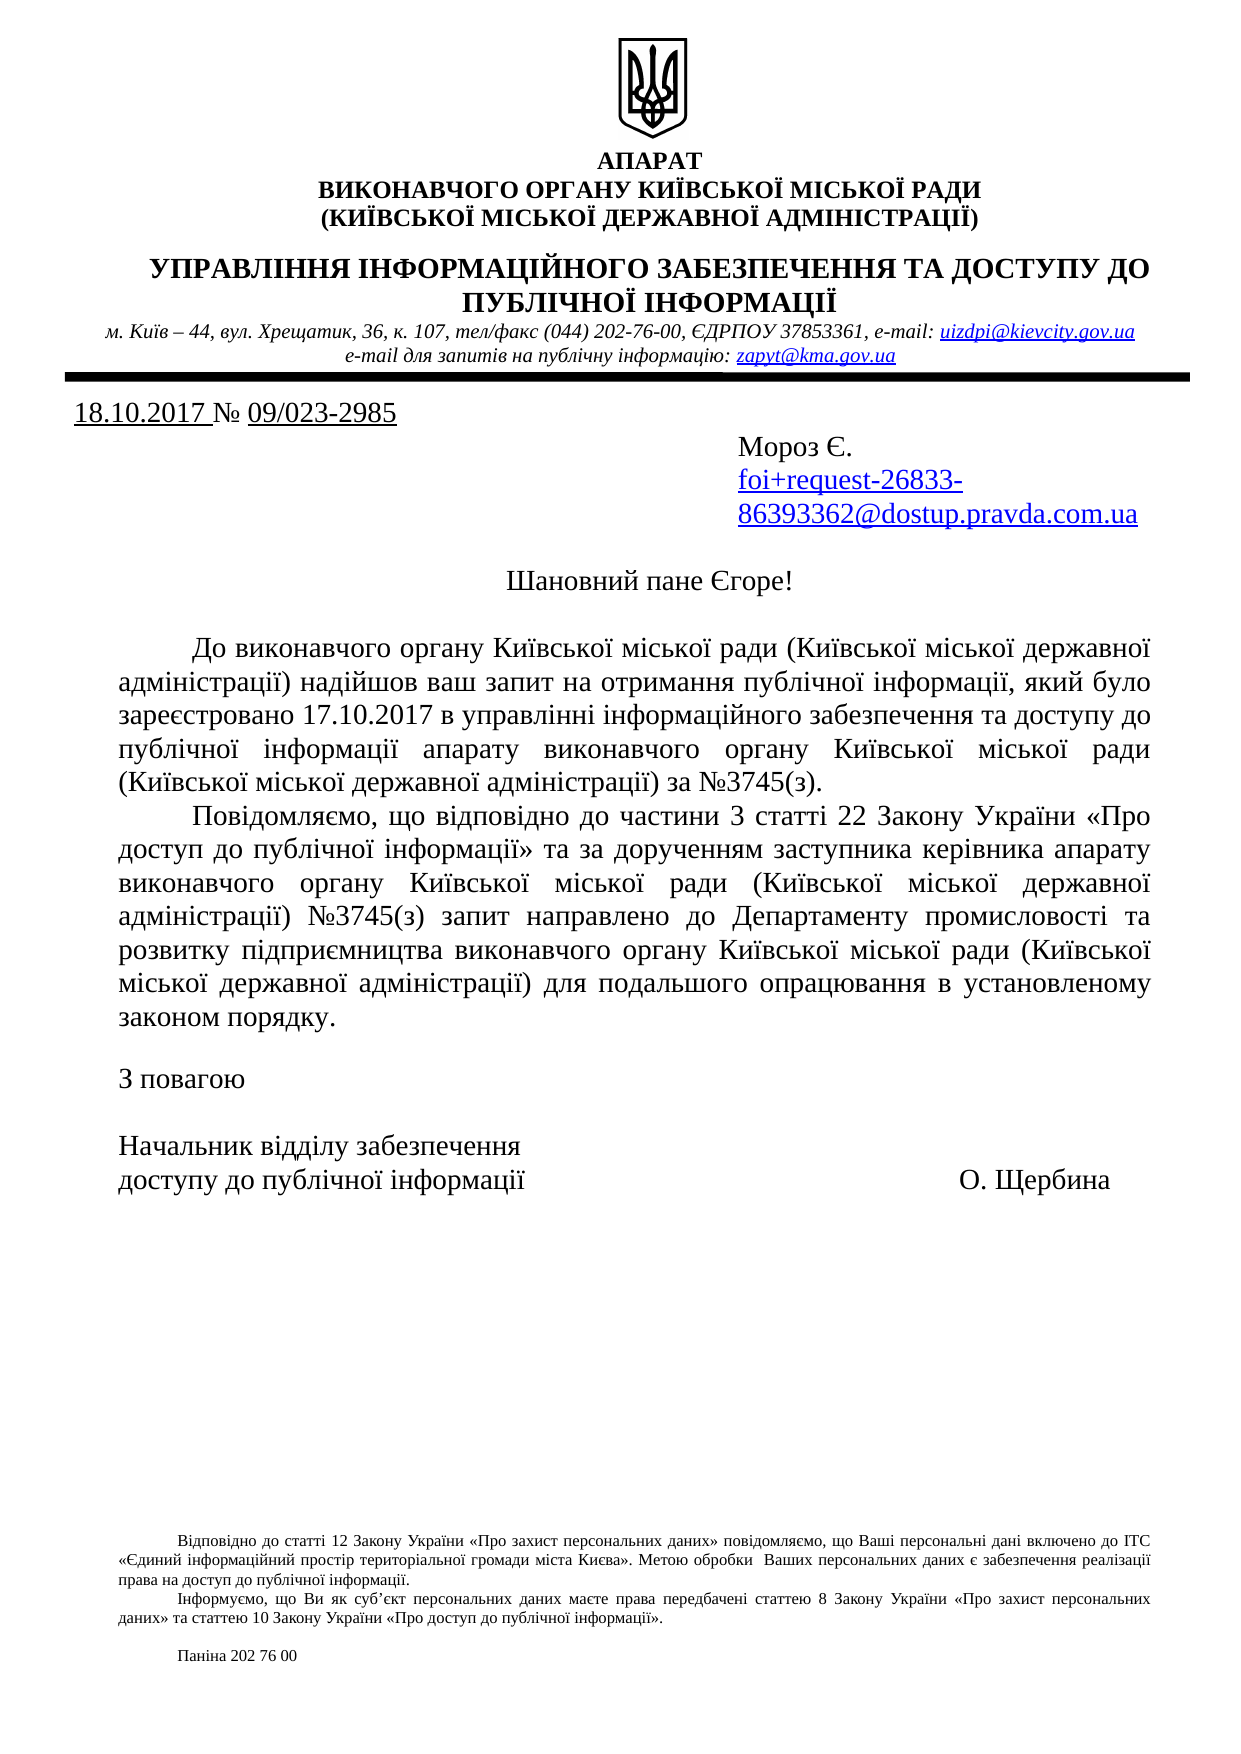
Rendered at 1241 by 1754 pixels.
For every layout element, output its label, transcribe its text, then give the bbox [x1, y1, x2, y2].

text управління інформаційного забезпечення та доступу до публічної інформації [148, 251, 1152, 318]
text м. Київ – 44, вул. Хрещатик, 36, к. 107, тел/факс (044) 202-76-00, ЄДРПОУ 37853361, e-mail: uizdpi@kievcity.gov.ua [88, 318, 1152, 343]
text foi+request-26833-86393362@dostup.pravda.com.ua [738, 462, 1152, 529]
text 18.10.2017 № 09/023-2985 [74, 395, 1152, 429]
text Шановний пане Єгоре! [148, 563, 1152, 597]
text До виконавчого органу Київської міської ради (Київської міської державної адміністрації) надійшов ваш запит на отримання публічної інформації, який було зареєстровано 17.10.2017 в управлінні інформаційного забезпечення та доступу до публічної інформації апарату виконавчого органу Київської міської ради (Київської міської державної адміністрації) за №3745(з). [118, 630, 1152, 798]
picture [617, 38, 689, 140]
text Інформуємо, що Ви як суб’єкт персональних даних маєте права передбачені статтею 8 Закону України «Про захист персональних даних» та статтею 10 Закону України «Про доступ до публічної інформації». [118, 1588, 1152, 1627]
text Начальник відділу забезпечення [118, 1128, 1152, 1162]
text Мороз Є. [148, 429, 1152, 462]
text З повагою [118, 1061, 1152, 1095]
text e-mail для запитів на публічну інформацію: zapyt@kma.gov.ua [88, 343, 1152, 367]
text Відповідно до статті 12 Закону України «Про захист персональних даних» повідомляємо, що Ваші персональні дані включено до ІТС «Єдиний інформаційний простір територіальної громади міста Києва». Метою обробки Ваших персональних даних є забезпечення реалізації права на доступ до публічної інформації. [118, 1531, 1152, 1588]
text Паніна 202 76 00 [118, 1646, 1152, 1665]
text апарат [148, 146, 1152, 175]
text Повідомляємо, що відповідно до частини 3 статті 22 Закону України «Про доступ до публічної інформації» та за дорученням заступника керівника апарату виконавчого органу Київської міської ради (Київської міської державної адміністрації) №3745(з) запит направлено до Департаменту промисловості та розвитку підприємництва виконавчого органу Київської міської ради (Київської міської державної адміністрації) для подальшого опрацювання в установленому законом порядку. [118, 798, 1152, 1033]
text доступу до публічної інформації О. Щербина [118, 1162, 1152, 1196]
text (КИЇВСЬКої МІСЬКої ДЕРЖАВНої АДМІНІСТРАЦІї) [148, 203, 1152, 232]
text виконавчого органу київської міської ради [148, 175, 1152, 203]
